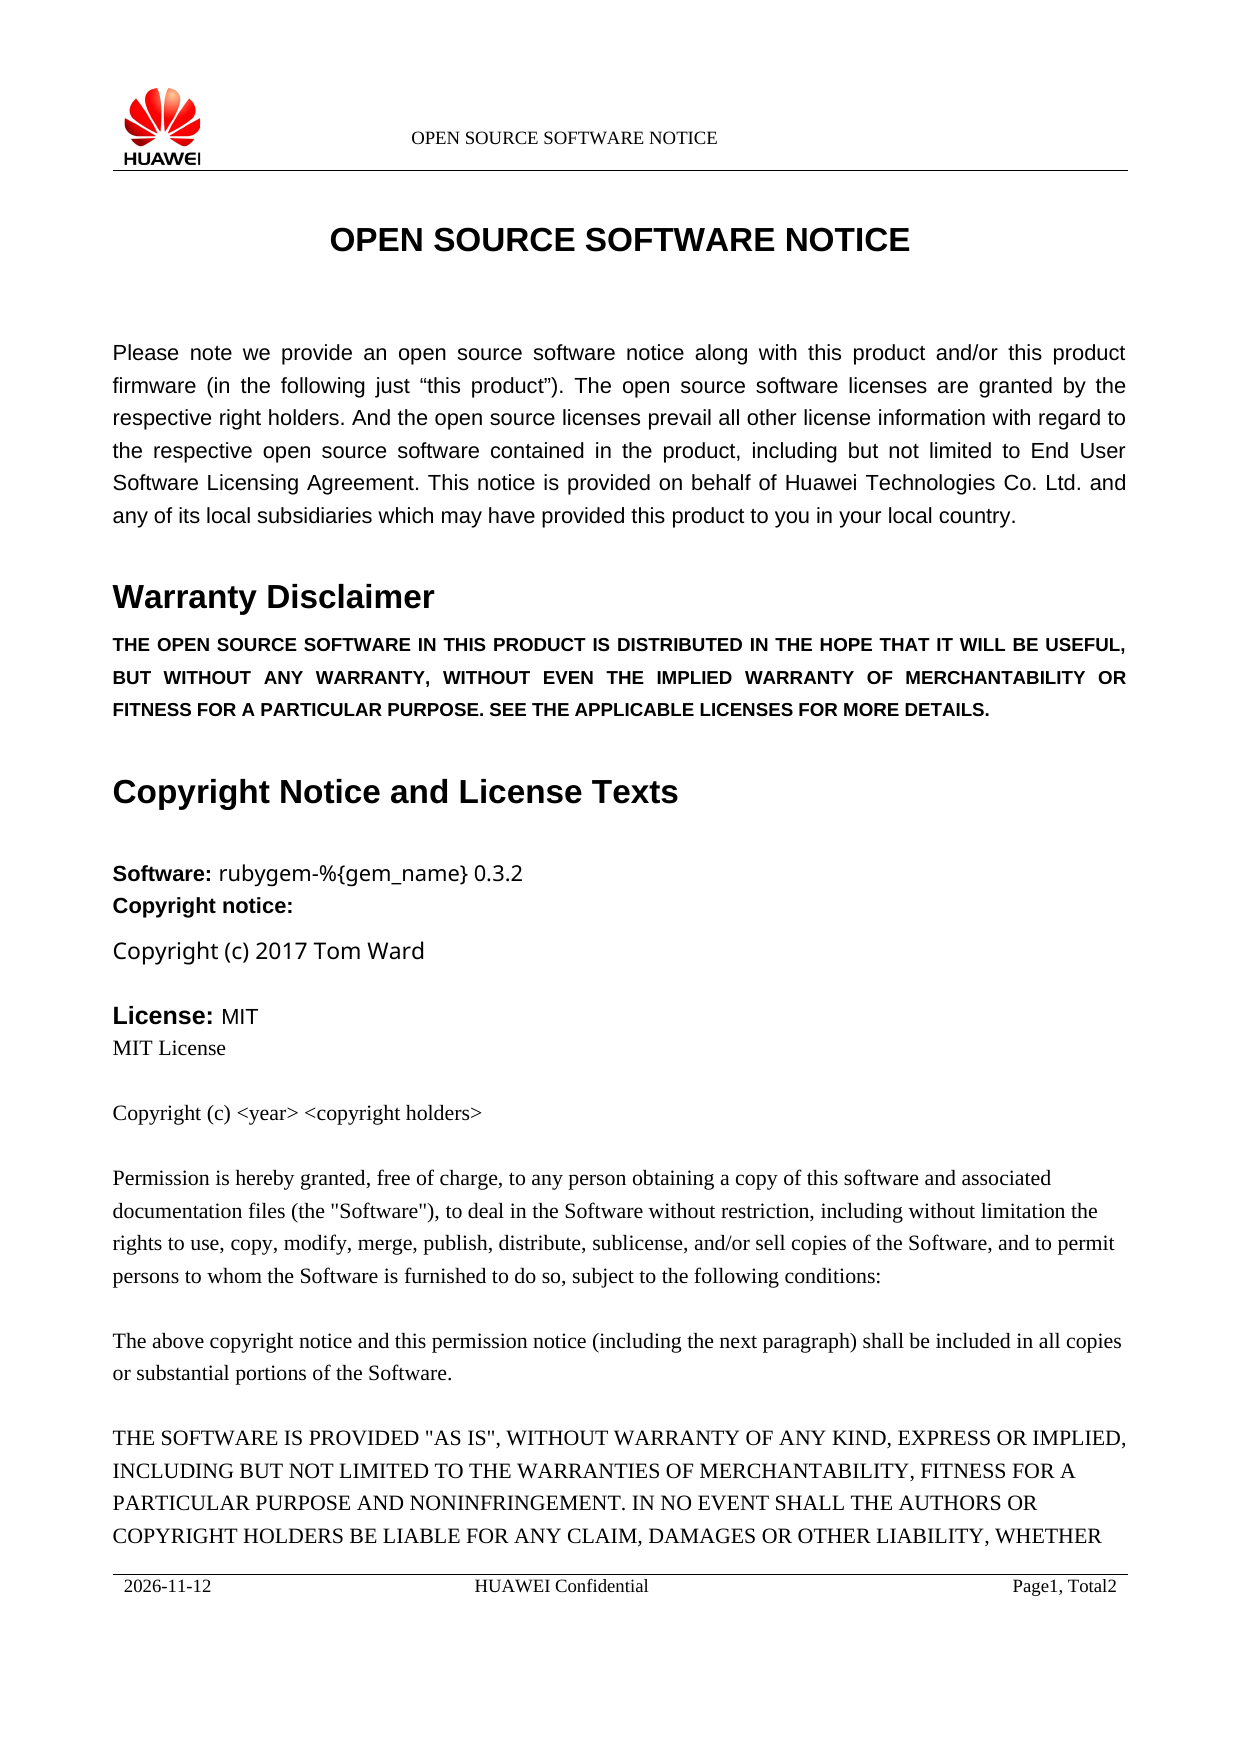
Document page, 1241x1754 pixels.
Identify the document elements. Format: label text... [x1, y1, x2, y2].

text OPEN SOURCE SOFTWARE NOTICE [112, 206, 1128, 271]
text Please note we provide an open source software notice along with this product and/or this product firmware (in the following just “this product”). The open source software licenses are granted by the respective right holders. And the open source licenses prevail all other license information with regard to the respective open source software contained in the product, including but not limited to End User Software Licensing Agreement. This notice is provided on behalf of Huawei Technologies Co. Ltd. and any of its local subsidiaries which may have provided this product to you in your local country. [112, 336, 1128, 531]
text Copyright Notice and License Texts [112, 759, 1128, 824]
text Copyright (c) 2017 Tom Ward [112, 934, 1128, 999]
text License: MIT [112, 999, 1128, 1031]
title Software: rubygem-%{gem_name} 0.3.2 [112, 856, 1128, 889]
text The open source software in this product is distributed in the hope that it will be useful, but WITHOUT ANY WARRANTY, without even the implied warranty of MERCHANTABILITY or FITNESS FOR A PARTICULAR PURPOSE. See the applicable licenses for more details. [112, 629, 1128, 726]
picture [124, 88, 201, 165]
text Warranty Disclaimer [112, 564, 1128, 629]
text Copyright notice: [112, 889, 1128, 921]
